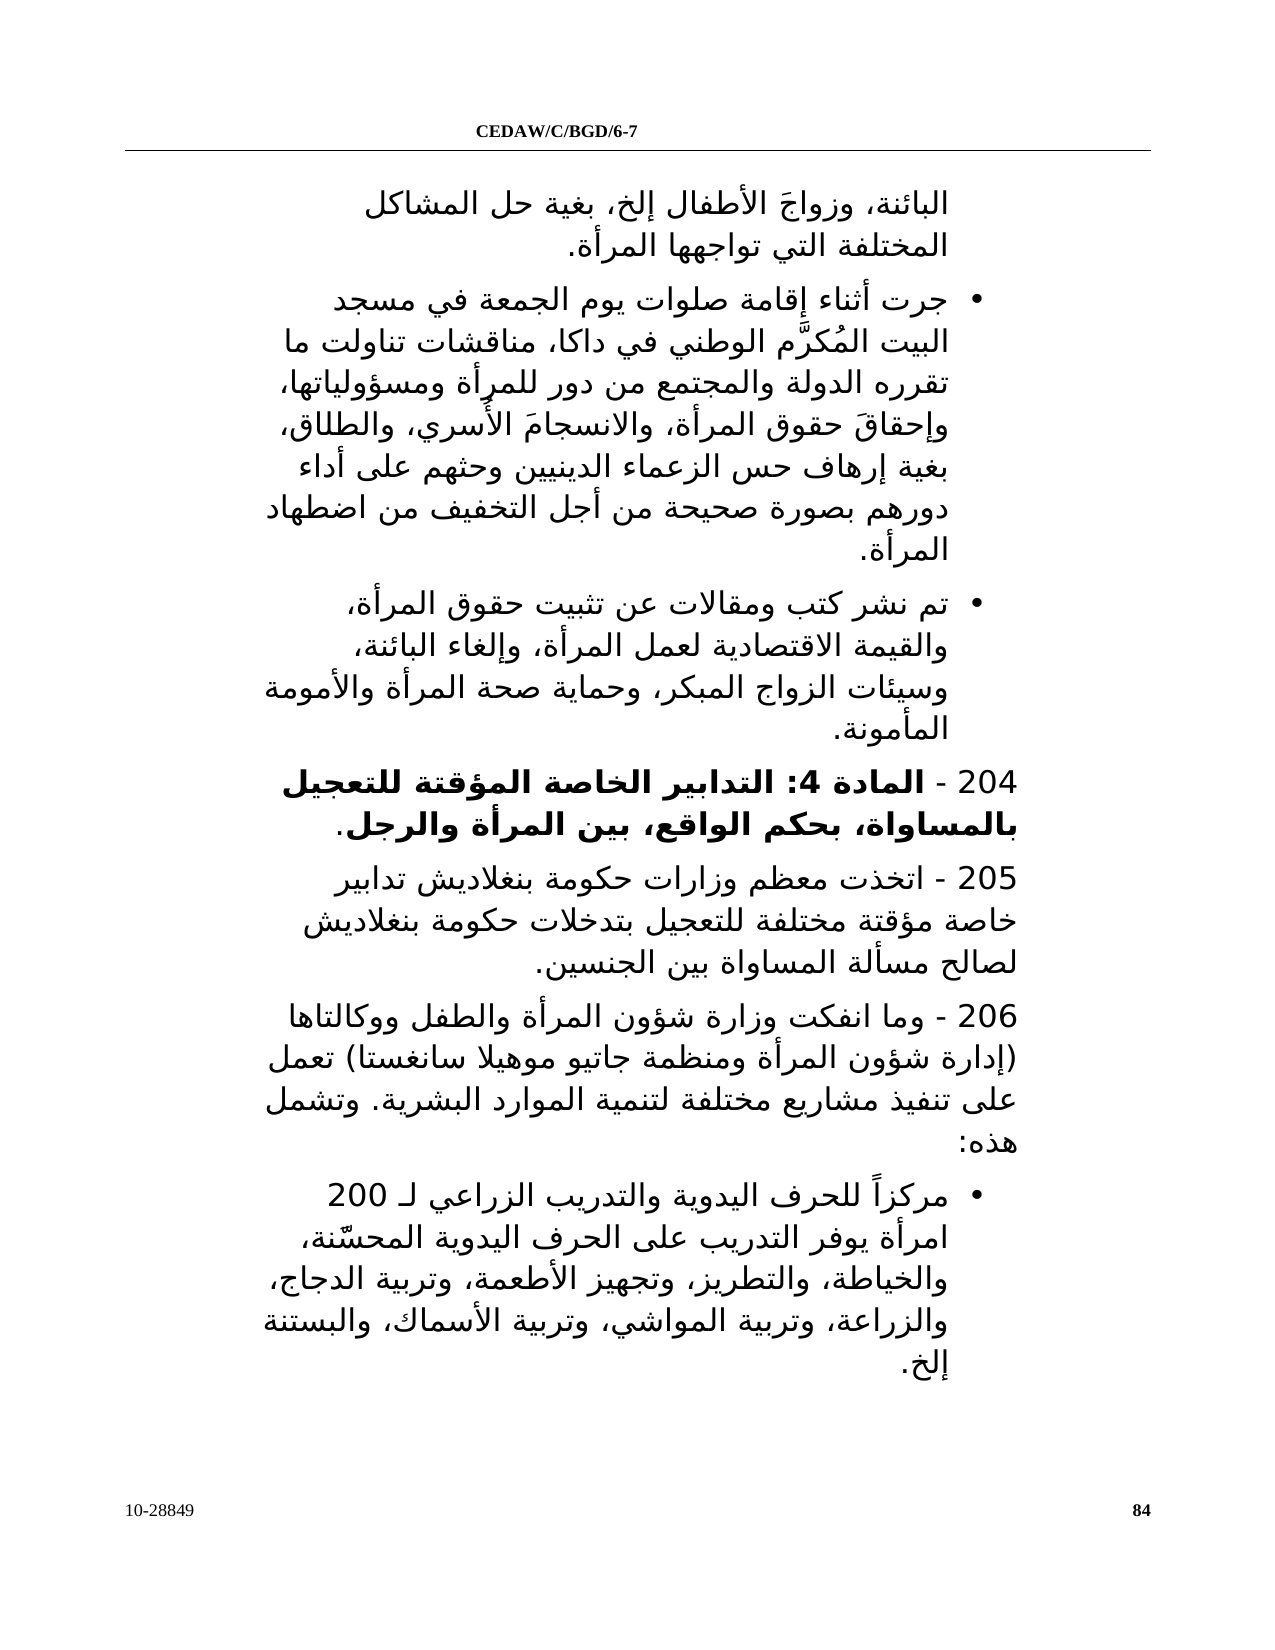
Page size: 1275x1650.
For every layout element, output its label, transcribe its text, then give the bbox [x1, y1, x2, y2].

text • مركزاً للحرف اليدوية والتدريب الزراعي لـ 200 امرأة يوفر التدريب على الحرف اليدوية المحسَّنة، والخياطة، والتطريز، وتجهيز الأطعمة، وتربية الدجاج، والزراعة، وتربية المواشي، وتربية الأسماك، والبستنة إلخ. [256, 1173, 1018, 1381]
text • تم نشر كتب ومقالات عن تثبيت حقوق المرأة، والقيمة الاقتصادية لعمل المرأة، وإلغاء البائنة، وسيئات الزواج المبكر، وحماية صحة المرأة والأمومة المأمونة. [256, 581, 1018, 748]
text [256, 181, 1018, 265]
text • جرت أثناء إقامة صلوات يوم الجمعة في مسجد البيت المُكرَّم الوطني في داكا، مناقشات تناولت ما تقرره الدولة والمجتمع من دور للمرأة ومسؤولياتها، وإحقاقَ حقوق المرأة، والانسجامَ الأُسري، والطلاق، بغية إرهاف حس الزعماء الدينيين وحثهم على أداء دورهم بصورة صحيحة من أجل التخفيف من اضطهاد المرأة. [256, 277, 1018, 569]
text 204 - المادة 4: التدابير الخاصة المؤقتة للتعجيل بالمساواة، بحكم الواقع، بين المرأة والرجل. [256, 761, 1018, 844]
text 205 - اتخذت معظم وزارات حكومة بنغلاديش تدابير خاصة مؤقتة مختلفة للتعجيل بتدخلات حكومة بنغلاديش لصالح مسألة المساواة بين الجنسين. [256, 856, 1018, 981]
text 206 - وما انفكت وزارة شؤون المرأة والطفل ووكالتاها (إدارة شؤون المرأة ومنظمة جاتيو موهيلا سانغستا) تعمل على تنفيذ مشاريع مختلفة لتنمية الموارد البشرية. وتشمل هذه: [256, 994, 1018, 1161]
